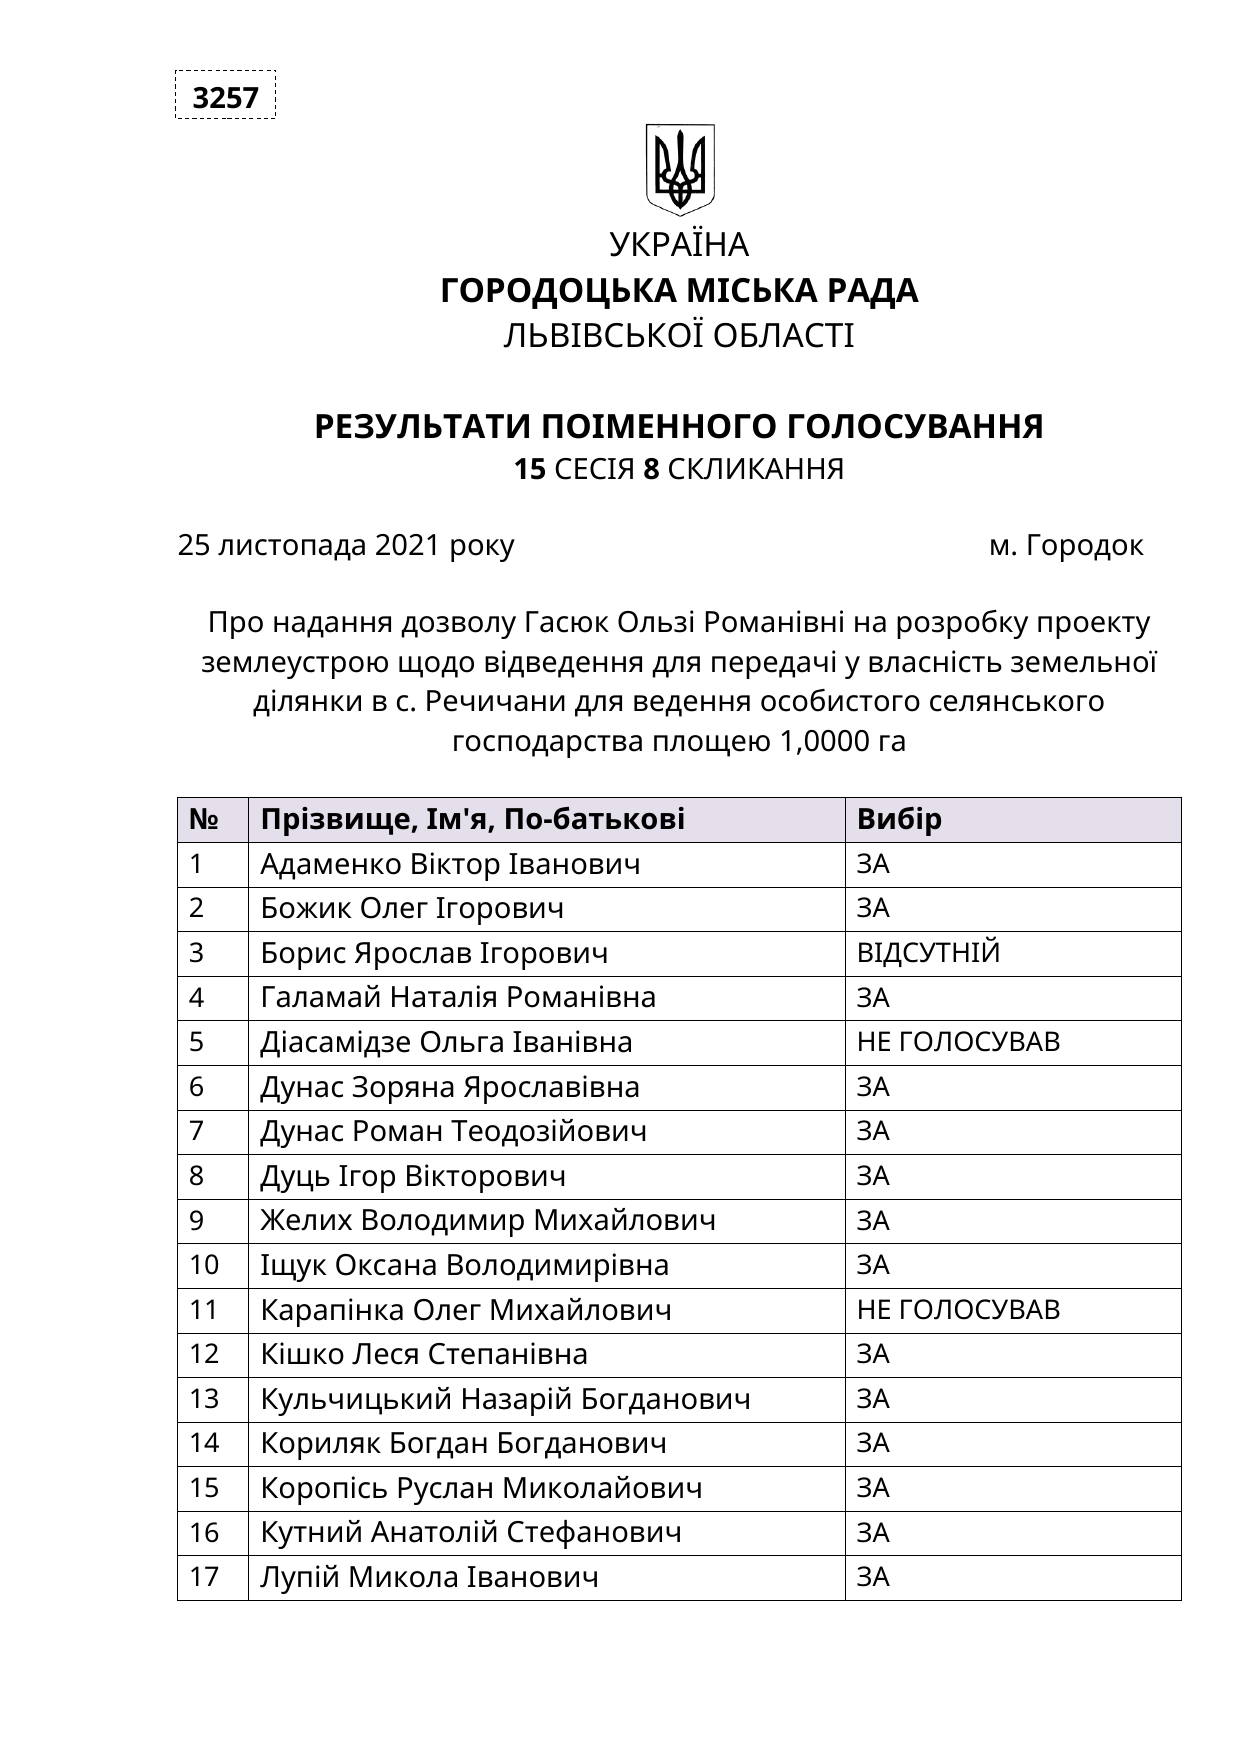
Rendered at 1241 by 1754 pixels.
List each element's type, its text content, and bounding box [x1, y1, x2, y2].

table_cell ЗА [846, 1467, 1181, 1511]
text ЛЬВІВСЬКОЇ ОБЛАСТІ [177, 312, 1181, 357]
table_cell 10 [178, 1244, 248, 1288]
table_cell ЗА [846, 1155, 1181, 1199]
table_cell Іщук Оксана Володимирівна [249, 1244, 845, 1288]
table_cell 9 [178, 1200, 248, 1243]
table_cell 12 [178, 1334, 248, 1377]
table_header Прізвище, Ім'я, По-батькові [249, 798, 845, 842]
table_cell 8 [178, 1155, 248, 1199]
table_cell 17 [178, 1556, 248, 1600]
table_cell 13 [178, 1378, 248, 1422]
text 15 СЕСІЯ 8 СКЛИКАННЯ [177, 448, 1181, 488]
table_cell Кішко Леся Степанівна [249, 1334, 845, 1377]
table_cell НЕ ГОЛОСУВАВ [846, 1021, 1181, 1065]
table_header № [178, 798, 248, 842]
text Про надання дозволу Гасюк Ользі Романівні на розробку проекту землеустрою щодо відведення для передачі у власність земельної ділянки в с. Речичани для ведення особистого селянського господарства площею 1,0000 га [177, 601, 1181, 760]
table_cell 7 [178, 1111, 248, 1154]
table_cell 1 [178, 843, 248, 887]
table_cell Дунас Роман Теодозійович [249, 1111, 845, 1154]
table_cell 3 [178, 932, 248, 976]
table_cell Кориляк Богдан Богданович [249, 1423, 845, 1466]
table_cell ЗА [846, 1423, 1181, 1466]
table_cell 6 [178, 1066, 248, 1109]
table_cell Дуць Ігор Вікторович [249, 1155, 845, 1199]
table_cell Галамай Наталія Романівна [249, 977, 845, 1020]
table_cell ЗА [846, 1334, 1181, 1377]
table_cell 15 [178, 1467, 248, 1511]
text 25 листопада 2021 року м. Городок [177, 525, 1181, 564]
table_cell Борис Ярослав Ігорович [249, 932, 845, 976]
table_cell ВІДСУТНІЙ [846, 932, 1181, 976]
table_cell Карапінка Олег Михайлович [249, 1289, 845, 1332]
table_cell ЗА [846, 1200, 1181, 1243]
table_cell ЗА [846, 1066, 1181, 1109]
table_cell ЗА [846, 1556, 1181, 1600]
table_cell 16 [178, 1512, 248, 1555]
table_cell Адаменко Віктор Іванович [249, 843, 845, 887]
table_cell НЕ ГОЛОСУВАВ [846, 1289, 1181, 1332]
table_cell 5 [178, 1021, 248, 1065]
table_cell Лупій Микола Іванович [249, 1556, 845, 1600]
table_cell ЗА [846, 1378, 1181, 1422]
table_cell 4 [178, 977, 248, 1020]
table_cell Божик Олег Ігорович [249, 888, 845, 931]
text РЕЗУЛЬТАТИ ПОІМЕННОГО ГОЛОСУВАННЯ [177, 403, 1181, 448]
text УКРАЇНА [177, 221, 1181, 266]
table_cell ЗА [846, 977, 1181, 1020]
table_cell Діасамідзе Ольга Іванівна [249, 1021, 845, 1065]
table_cell Дунас Зоряна Ярославівна [249, 1066, 845, 1109]
table_cell Кульчицький Назарій Богданович [249, 1378, 845, 1422]
table_cell 11 [178, 1289, 248, 1332]
picture [633, 118, 726, 221]
table_cell 2 [178, 888, 248, 931]
table_cell 14 [178, 1423, 248, 1466]
table_cell ЗА [846, 1512, 1181, 1555]
table_cell ЗА [846, 843, 1181, 887]
table_cell ЗА [846, 1111, 1181, 1154]
table_cell Кутний Анатолій Стефанович [249, 1512, 845, 1555]
table_cell ЗА [846, 888, 1181, 931]
table_cell Коропісь Руслан Миколайович [249, 1467, 845, 1511]
table_cell ЗА [846, 1244, 1181, 1288]
table_cell Желих Володимир Михайлович [249, 1200, 845, 1243]
table_header Вибір [846, 798, 1181, 842]
text ГОРОДОЦЬКА МІСЬКА РАДА [177, 266, 1181, 312]
